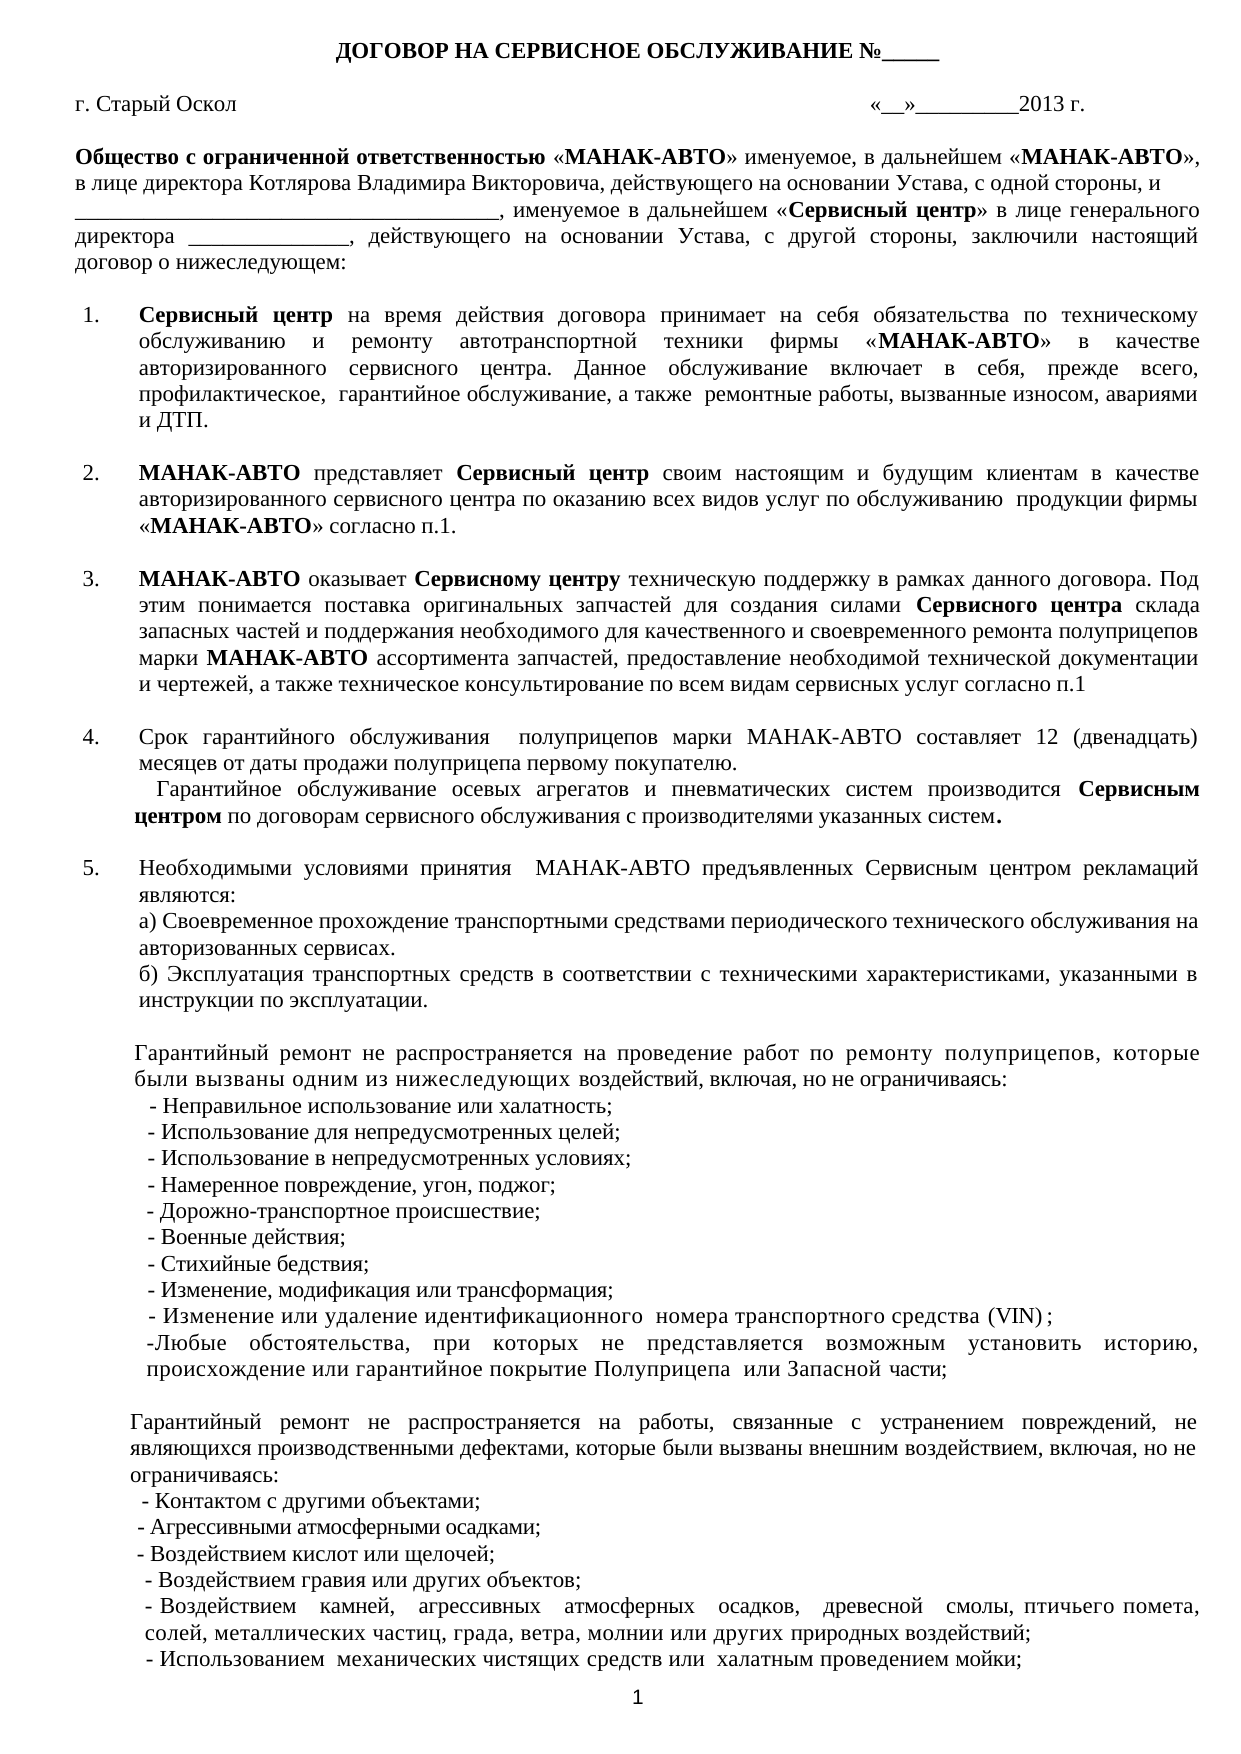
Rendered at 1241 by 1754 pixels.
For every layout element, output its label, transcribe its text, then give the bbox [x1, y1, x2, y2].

text 3. МАНАК-АВТО оказывает Сервисному центру техническую поддержку в рамках данного договора. Под этим понимается поставка оригинальных запчастей для создания силами Сервисного центра склада запасных частей и поддержания необходимого для качественного и своевременного ремонта полуприцепов марки МАНАК-АВТО ассортимента запчастей, предоставление необходимой технической документации и чертежей, а также техническое консультирование по всем видам сервисных услуг согласно п.1 [82, 564, 1200, 696]
text - Воздействием гравия или других объектов; [144, 1566, 1200, 1592]
text - Стихийные бедствия; [147, 1250, 1200, 1276]
text - Контактом с другими объектами; [130, 1487, 1197, 1513]
text - Военные действия; [147, 1223, 1200, 1250]
text -Любые обстоятельства, при которых не представляется возможным установить историю, происхождение или гарантийное покрытие Полуприцепа или Запасной части; [146, 1329, 1200, 1382]
text 1. Сервисный центр на время действия договора принимает на себя обязательства по техническому обслуживанию и ремонту автотранспортной техники фирмы «МАНАК-АВТО» в качестве авторизированного сервисного центра. Данное обслуживание включает в себя, прежде всего, профилактическое, гарантийное обслуживание, а также ремонтные работы, вызванные износом, авариями и ДТП. [82, 301, 1200, 433]
text - Изменение, модификация или трансформация; [147, 1276, 1200, 1302]
text Гарантийный ремонт не распространяется на проведение работ по ремонту полуприцепов, которые были вызваны одним из нижеследующих воздействий, включая, но не ограничиваясь: [134, 1039, 1200, 1092]
text - Воздействием кислот или щелочей; [75, 1540, 1200, 1566]
text - Изменение или удаление идентификационного номера транспортного средства (VIN) ; [148, 1302, 1200, 1329]
text - Использование для непредусмотренных целей; [147, 1118, 1200, 1144]
text - Дорожно-транспортное происшествие; [146, 1197, 1200, 1223]
text Общество с ограниченной ответственностью «МАНАК-АВТО» именуемое, в дальнейшем «МАНАК-АВТО», в лице директора Котлярова Владимира Викторовича, действующего на основании Устава, с одной стороны, и [75, 143, 1200, 196]
text ДОГОВОР НА СЕРВИСНОЕ ОБСЛУЖИВАНИЕ №_____ [75, 37, 1200, 64]
text 2. МАНАК-АВТО представляет Сервисный центр своим настоящим и будущим клиентам в качестве авторизированного сервисного центра по оказанию всех видов услуг по обслуживанию продукции фирмы «МАНАК-АВТО» согласно п.1. [82, 459, 1200, 538]
text 5. Необходимыми условиями принятия МАНАК-АВТО предъявленных Сервисным центром рекламаций являются: [82, 854, 1200, 907]
text - Агрессивными атмосферными осадками; [110, 1513, 1200, 1540]
text а) Своевременное прохождение транспортными средствами периодического технического обслуживания на авторизованных сервисах. [139, 907, 1200, 960]
text _____________________________________, именуемое в дальнейшем «Сервисный центр» в лице генерального директора ______________, действующего на основании Устава, с другой стороны, заключили настоящий договор о нижеследующем: [75, 196, 1200, 275]
text - Воздействием камней, агрессивных атмосферных осадков, древесной смолы, птичьего помета, солей, металлических частиц, града, ветра, молнии или других природных воздействий; [144, 1592, 1200, 1645]
text - Намеренное повреждение, угон, поджог; [147, 1171, 1200, 1197]
text г. Старый Оскол «__»_________2013 г. [75, 90, 1200, 117]
text 4. Срок гарантийного обслуживания полуприцепов марки МАНАК-АВТО составляет 12 (двенадцать) месяцев от даты продажи полуприцепа первому покупателю. [82, 723, 1200, 775]
text - Использование в непредусмотренных условиях; [147, 1144, 1200, 1171]
text - Неправильное использование или халатность; [76, 1092, 1200, 1118]
text Гарантийное обслуживание осевых агрегатов и пневматических систем производится Сервисным центром по договорам сервисного обслуживания с производителями указанных систем. [134, 775, 1200, 828]
text б) Эксплуатация транспортных средств в соответствии с техническими характеристиками, указанными в инструкции по эксплуатации. [139, 960, 1200, 1013]
text Гарантийный ремонт не распространяется на работы, связанные с устранением повреждений, не являющихся производственными дефектами, которые были вызваны внешним воздействием, включая, но не ограничиваясь: [130, 1408, 1197, 1487]
text - Использованием механических чистящих средств или халатным проведением мойки; [146, 1645, 1200, 1671]
